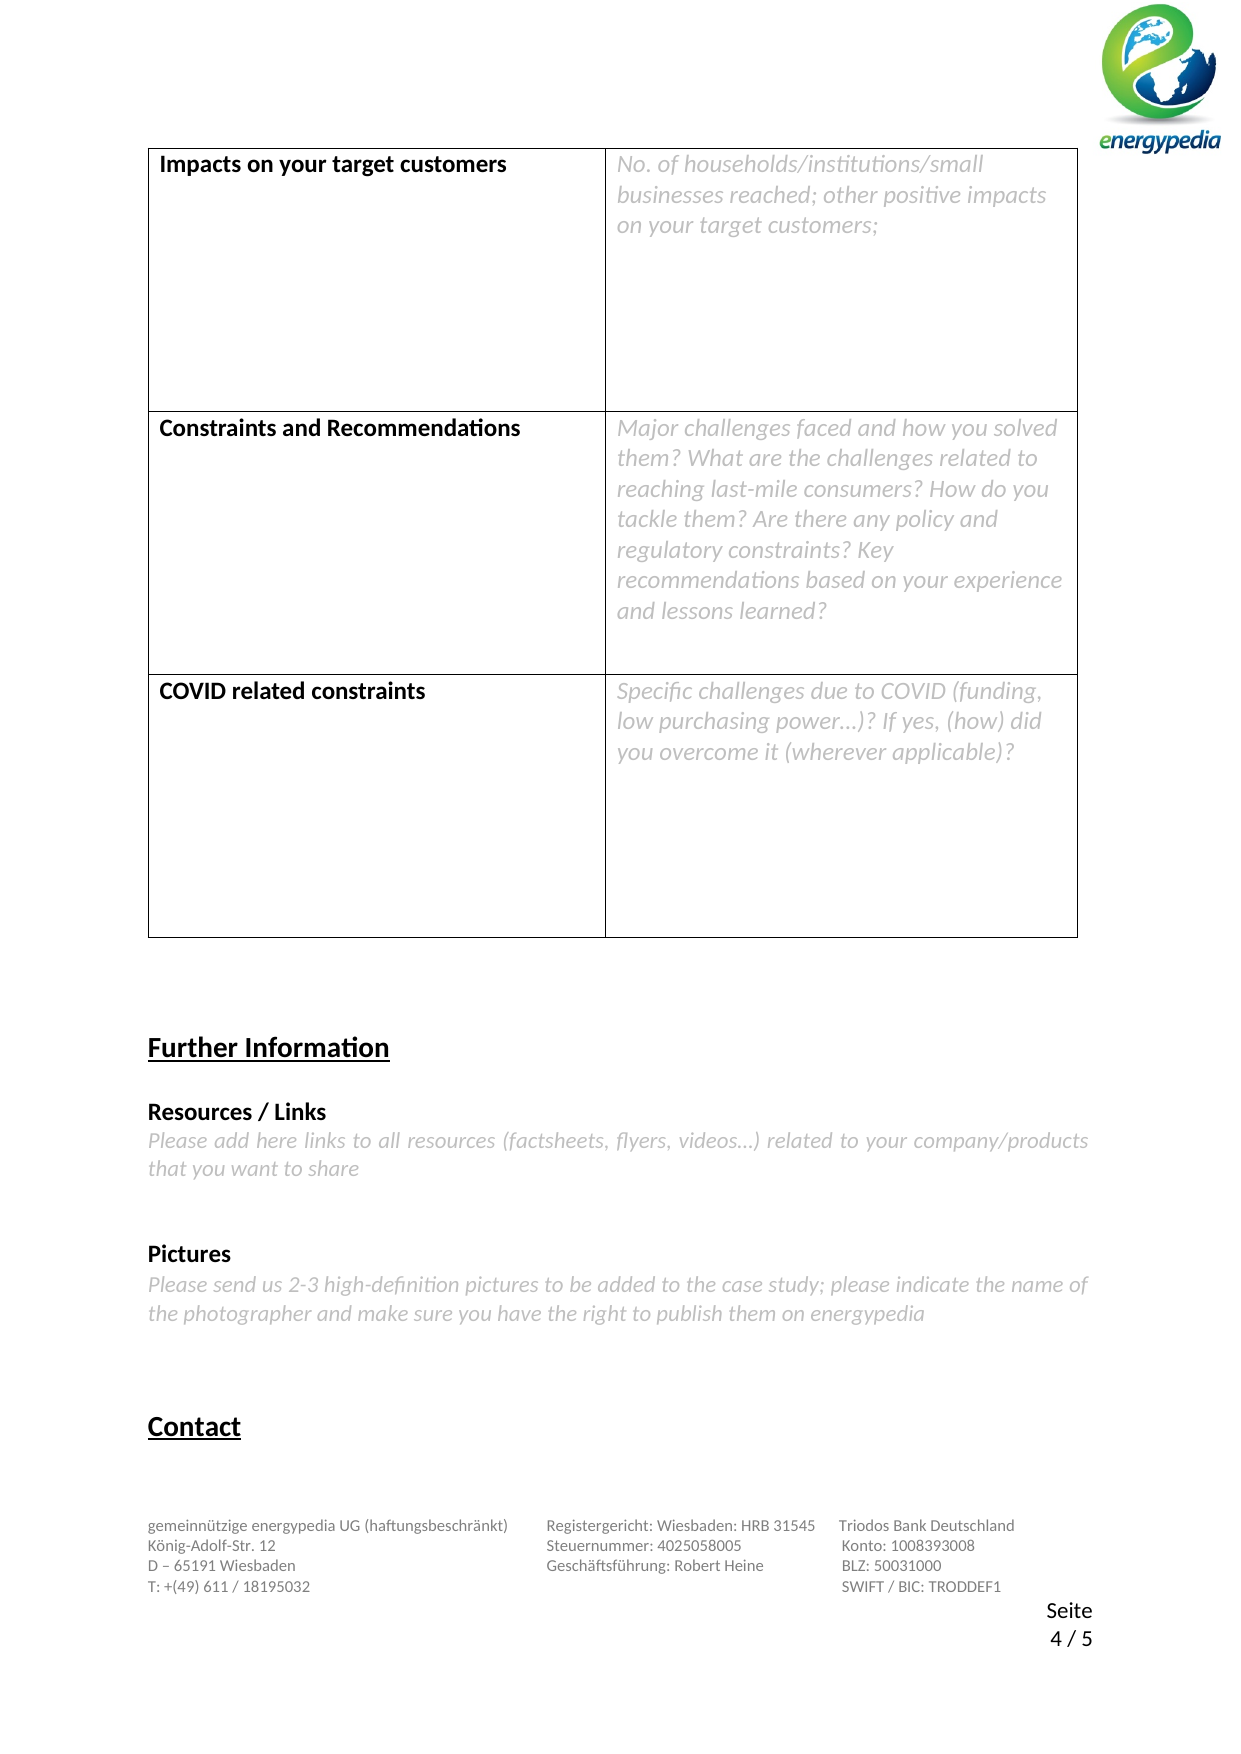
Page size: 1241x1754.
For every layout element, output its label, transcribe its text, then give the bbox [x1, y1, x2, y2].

table_cell Major challenges faced and how you solved them? What are the challenges related to reaching last-mile consumers? How do you tackle them? Are there any policy and regulatory constraints? Key recommendations based on your experience and lessons learned? [606, 412, 1077, 674]
table_cell No. of households/institutions/small businesses reached; other positive impacts on your target customers; [606, 149, 1077, 411]
table_cell COVID related constraints [149, 675, 605, 937]
text Contact [148, 1408, 1093, 1443]
text Pictures [148, 1238, 1093, 1269]
text Further Information [148, 1029, 1093, 1065]
table_cell Constraints and Recommendations [149, 412, 605, 674]
table_cell Specific challenges due to COVID (funding, low purchasing power…)? If yes, (how) did you overcome it (wherever applicable)? [606, 675, 1077, 937]
picture [1092, 2, 1222, 156]
text Please add here links to all resources (factsheets, flyers, videos…) related to your company/products that you want to share [148, 1126, 1093, 1182]
table_cell Impacts on your target customers [149, 149, 605, 411]
text Resources / Links [148, 1096, 1093, 1126]
text Please send us 2-3 high-definition pictures to be added to the case study; please indicate the name of the photographer and make sure you have the right to publish them on energypedia [148, 1271, 1093, 1327]
